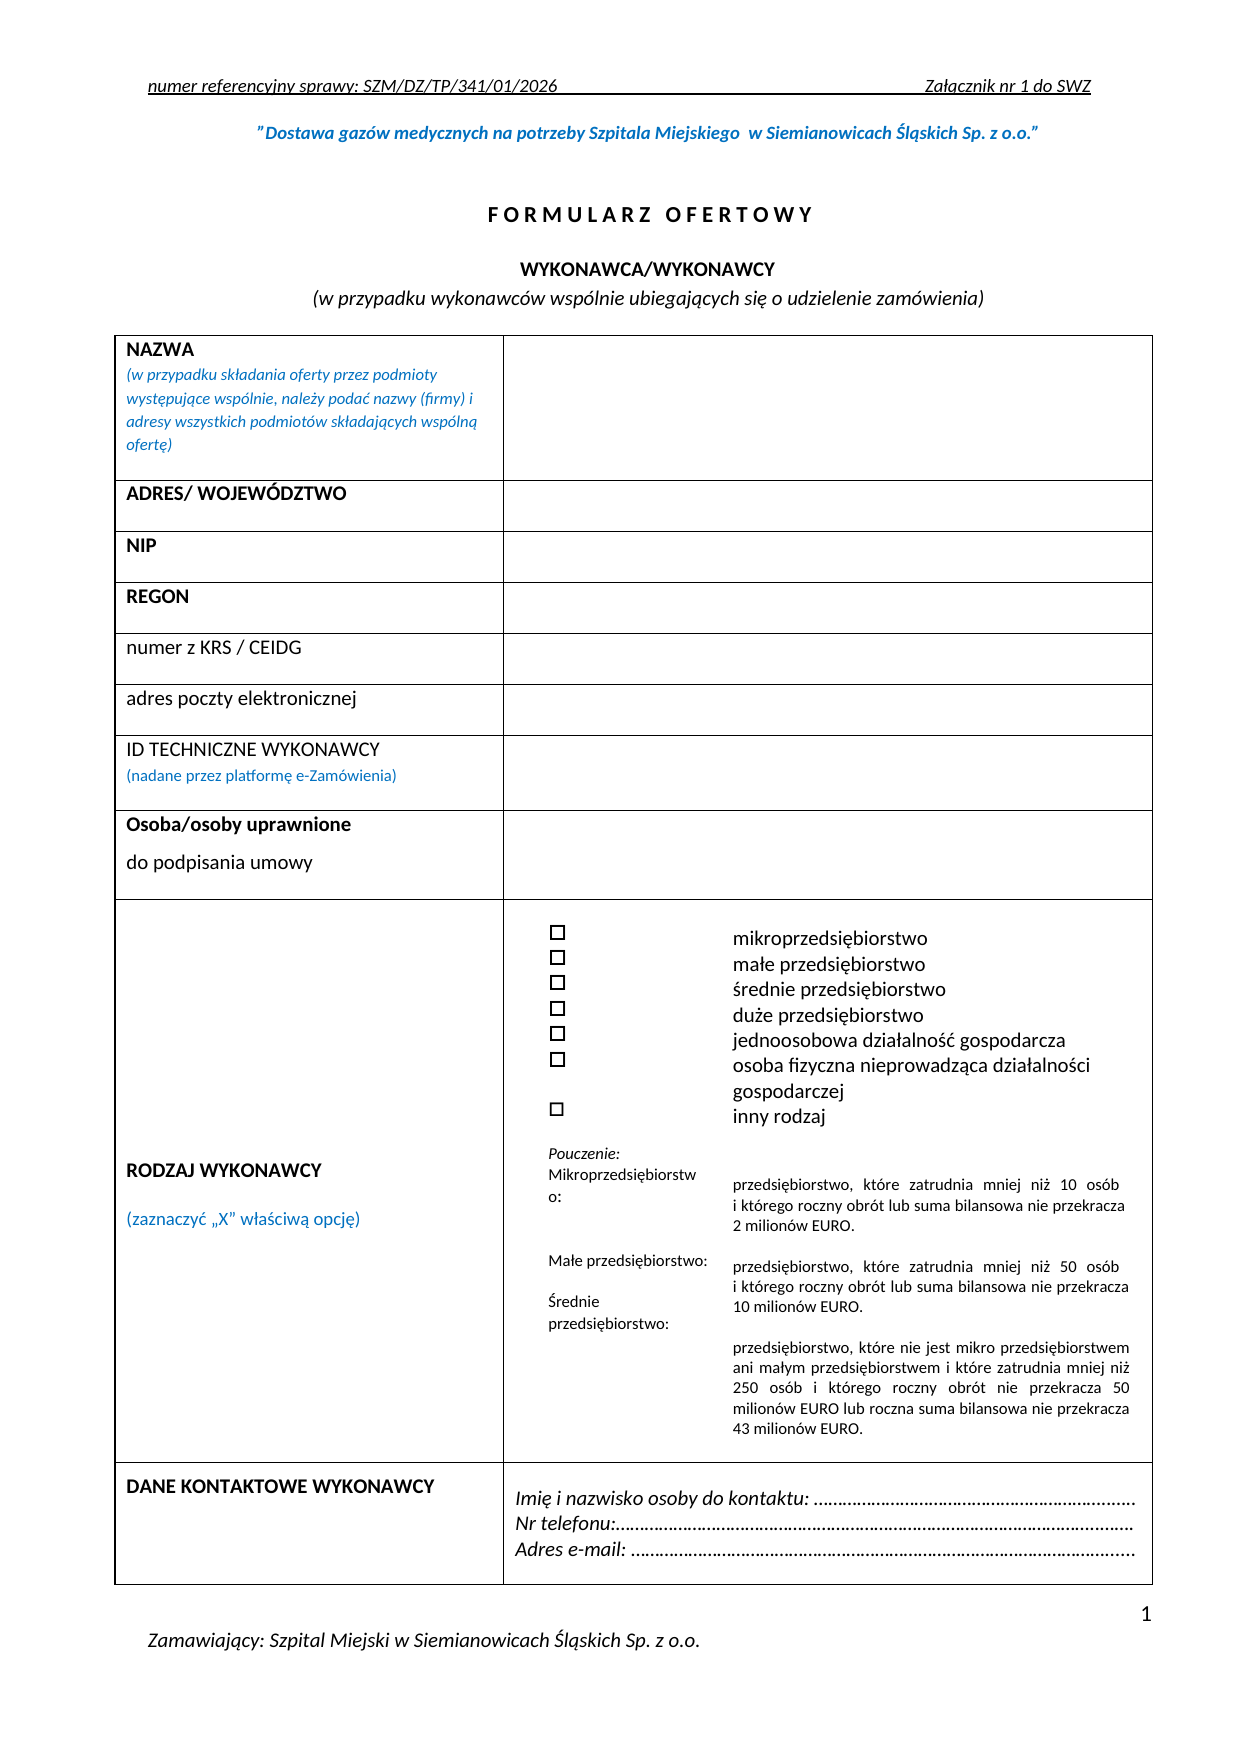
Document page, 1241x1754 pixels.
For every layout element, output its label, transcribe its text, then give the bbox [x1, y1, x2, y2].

table_cell ID TECHNICZNE WYKONAWCY (nadane przez platformę e-Zamówienia) [116, 736, 503, 810]
table_cell [504, 811, 1152, 899]
table_cell [504, 736, 1152, 810]
text F O R M U L A R Z O F E R T O W Y [148, 200, 1152, 228]
table_cell adres poczty elektronicznej [116, 685, 503, 735]
table_header [504, 336, 1152, 479]
table_cell Osoba/osoby uprawnione do podpisania umowy [116, 811, 503, 899]
table_cell numer z KRS / CEIDG [116, 634, 503, 684]
table_cell [504, 481, 1152, 531]
table_cell [504, 900, 1152, 1462]
table_cell NIP [116, 532, 503, 582]
table_cell [504, 634, 1152, 684]
table_cell REGON [116, 583, 503, 633]
table_cell Imię i nazwisko osoby do kontaktu: ……………………………………………………..….. Nr telefonu:………………………………………………………………………………………..……. Adres e-mail: ………………………………………………………………………………………...... [504, 1463, 1152, 1584]
table_cell [504, 532, 1152, 582]
table_cell DANE KONTAKTOWE WYKONAWCY [116, 1463, 503, 1584]
table_cell ADRES/ WOJEWÓDZTWO [116, 481, 503, 531]
table_header NAZWA (w przypadku składania oferty przez podmioty występujące wspólnie, należy podać nazwy (firmy) i adresy wszystkich podmiotów składających wspólną ofertę) [116, 336, 503, 479]
table_cell [504, 583, 1152, 633]
table_cell RODZAJ WYKONAWCY (zaznaczyć „X” właściwą opcję) [116, 900, 503, 1462]
table_cell [504, 685, 1152, 735]
text WYKONAWCA/WYKONAWCY (w przypadku wykonawców wspólnie ubiegających się o udzielenie zamówienia) [148, 256, 1152, 311]
